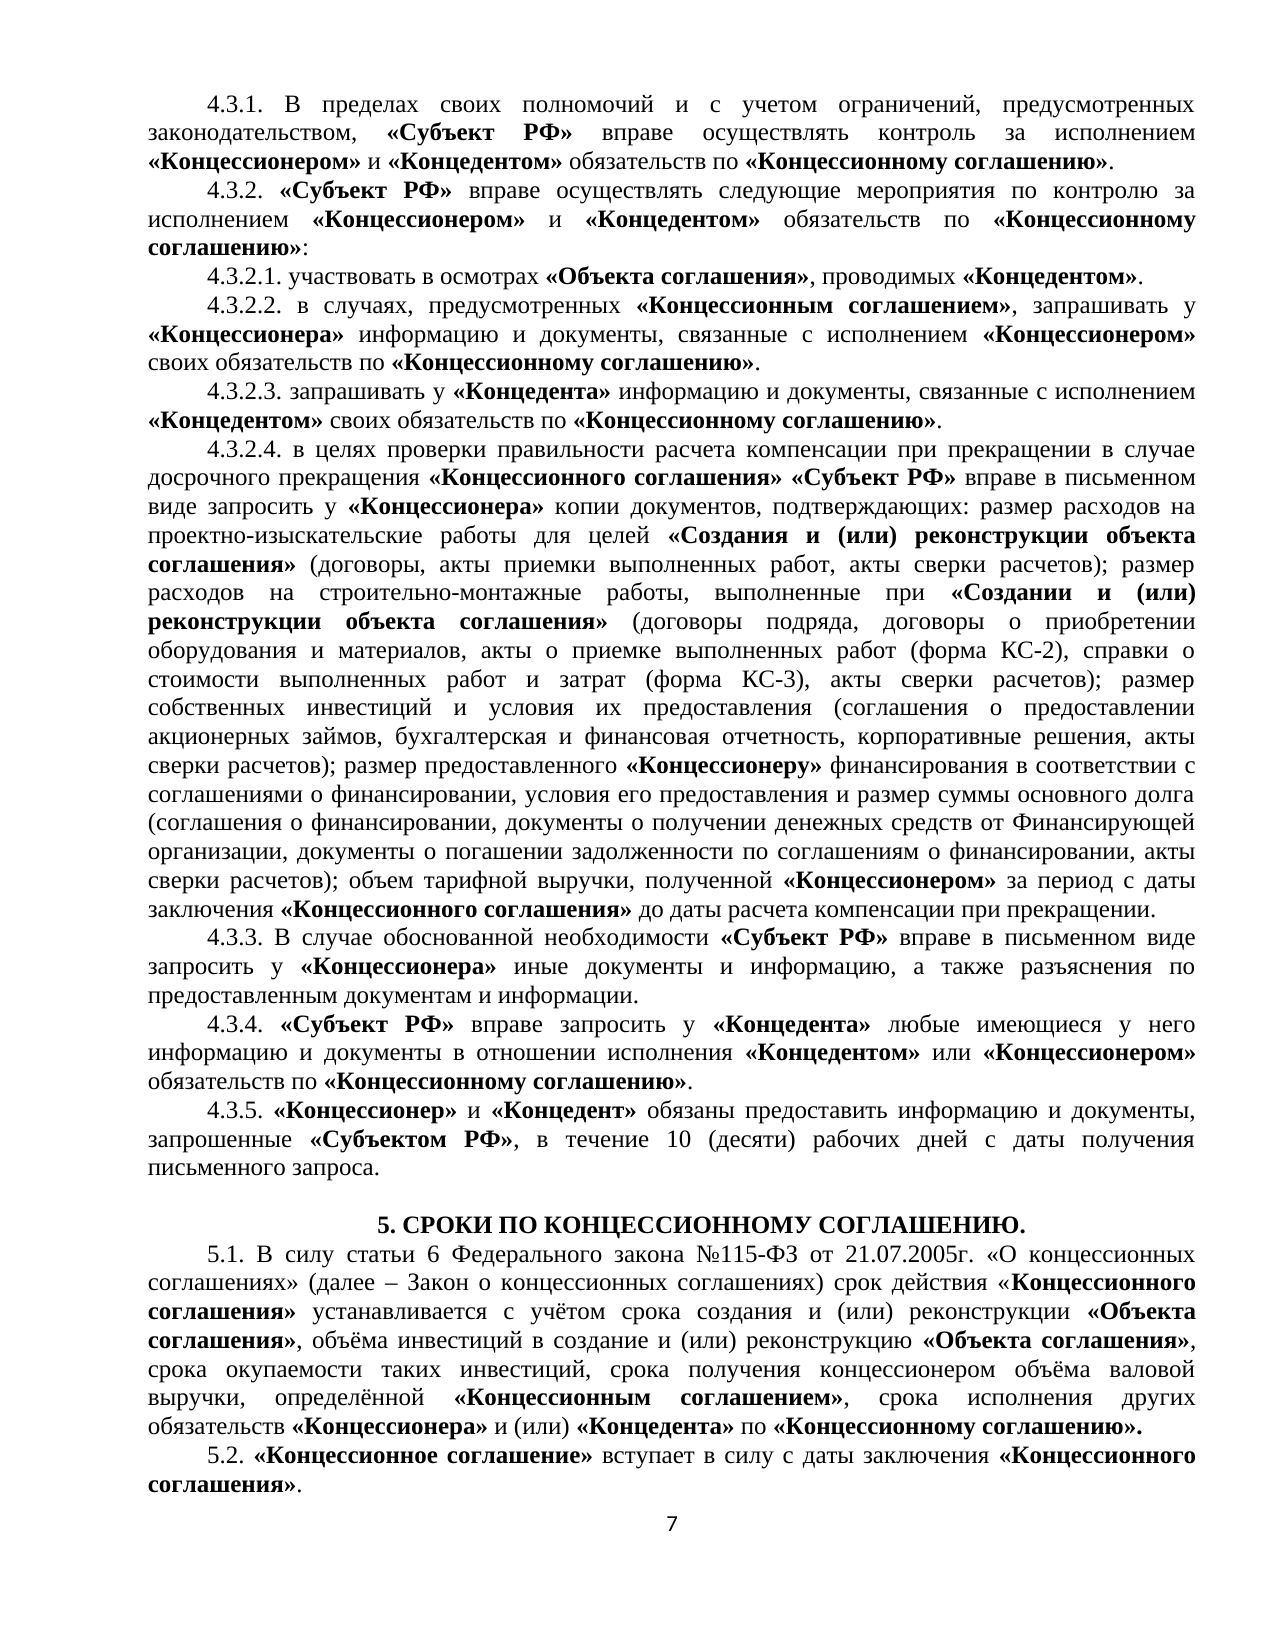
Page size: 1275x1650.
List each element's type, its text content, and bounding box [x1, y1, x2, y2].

text 5.2. «Концессионное соглашение» вступает в силу с даты заключения «Концессионного соглашения». [148, 1440, 1196, 1497]
text 4.3.3. В случае обоснованной необходимости «Субъект РФ» вправе в письменном виде запросить у «Концессионера» иные документы и информацию, а также разъяснения по предоставленным документам и информации. [148, 922, 1196, 1009]
text 4.3.2.2. в случаях, предусмотренных «Концессионным соглашением», запрашивать у «Концессионера» информацию и документы, связанные с исполнением «Концессионером» своих обязательств по «Концессионному соглашению». [148, 290, 1196, 376]
text 4.3.2.1. участвовать в осмотрах «Объекта соглашения», проводимых «Концедентом». [148, 261, 1196, 290]
text 4.3.2.3. запрашивать у «Концедента» информацию и документы, связанные с исполнением «Концедентом» своих обязательств по «Концессионному соглашению». [148, 376, 1196, 434]
text 5.1. В силу статьи 6 Федерального закона №115-ФЗ от 21.07.2005г. «О концессионных соглашениях» (далее – Закон о концессионных соглашениях) срок действия «Концессионного соглашения» устанавливается с учётом срока создания и (или) реконструкции «Объекта соглашения», объёма инвестиций в создание и (или) реконструкцию «Объекта соглашения», срока окупаемости таких инвестиций, срока получения концессионером объёма валовой выручки, определённой «Концессионным соглашением», срока исполнения других обязательств «Концессионера» и (или) «Концедента» по «Концессионному соглашению». [148, 1239, 1196, 1440]
text 4.3.1. В пределах своих полномочий и с учетом ограничений, предусмотренных законодательством, «Субъект РФ» вправе осуществлять контроль за исполнением «Концессионером» и «Концедентом» обязательств по «Концессионному соглашению». [148, 89, 1196, 175]
text 5. СРОКИ ПО КОНЦЕССИОННОМУ СОГЛАШЕНИЮ. [148, 1210, 1196, 1239]
text 4.3.2. «Субъект РФ» вправе осуществлять следующие мероприятия по контролю за исполнением «Концессионером» и «Концедентом» обязательств по «Концессионному соглашению»: [148, 175, 1196, 261]
text 4.3.2.4. в целях проверки правильности расчета компенсации при прекращении в случае досрочного прекращения «Концессионного соглашения» «Субъект РФ» вправе в письменном виде запросить у «Концессионера» копии документов, подтверждающих: размер расходов на проектно-изыскательские работы для целей «Создания и (или) реконструкции объекта соглашения» (договоры, акты приемки выполненных работ, акты сверки расчетов); размер расходов на строительно-монтажные работы, выполненные при «Создании и (или) реконструкции объекта соглашения» (договоры подряда, договоры о приобретении оборудования и материалов, акты о приемке выполненных работ (форма КС-2), справки о стоимости выполненных работ и затрат (форма КС-3), акты сверки расчетов); размер собственных инвестиций и условия их предоставления (соглашения о предоставлении акционерных займов, бухгалтерская и финансовая отчетность, корпоративные решения, акты сверки расчетов); размер предоставленного «Концессионеру» финансирования в соответствии с соглашениями о финансировании, условия его предоставления и размер суммы основного долга (соглашения о финансировании, документы о получении денежных средств от Финансирующей организации, документы о погашении задолженности по соглашениям о финансировании, акты сверки расчетов); объем тарифной выручки, полученной «Концессионером» за период с даты заключения «Концессионного соглашения» до даты расчета компенсации при прекращении. [148, 434, 1196, 922]
text 4.3.4. «Субъект РФ» вправе запросить у «Концедента» любые имеющиеся у него информацию и документы в отношении исполнения «Концедентом» или «Концессионером» обязательств по «Концессионному соглашению». [148, 1009, 1196, 1095]
text 4.3.5. «Концессионер» и «Концедент» обязаны предоставить информацию и документы, запрошенные «Субъектом РФ», в течение 10 (десяти) рабочих дней с даты получения письменного запроса. [148, 1095, 1196, 1181]
